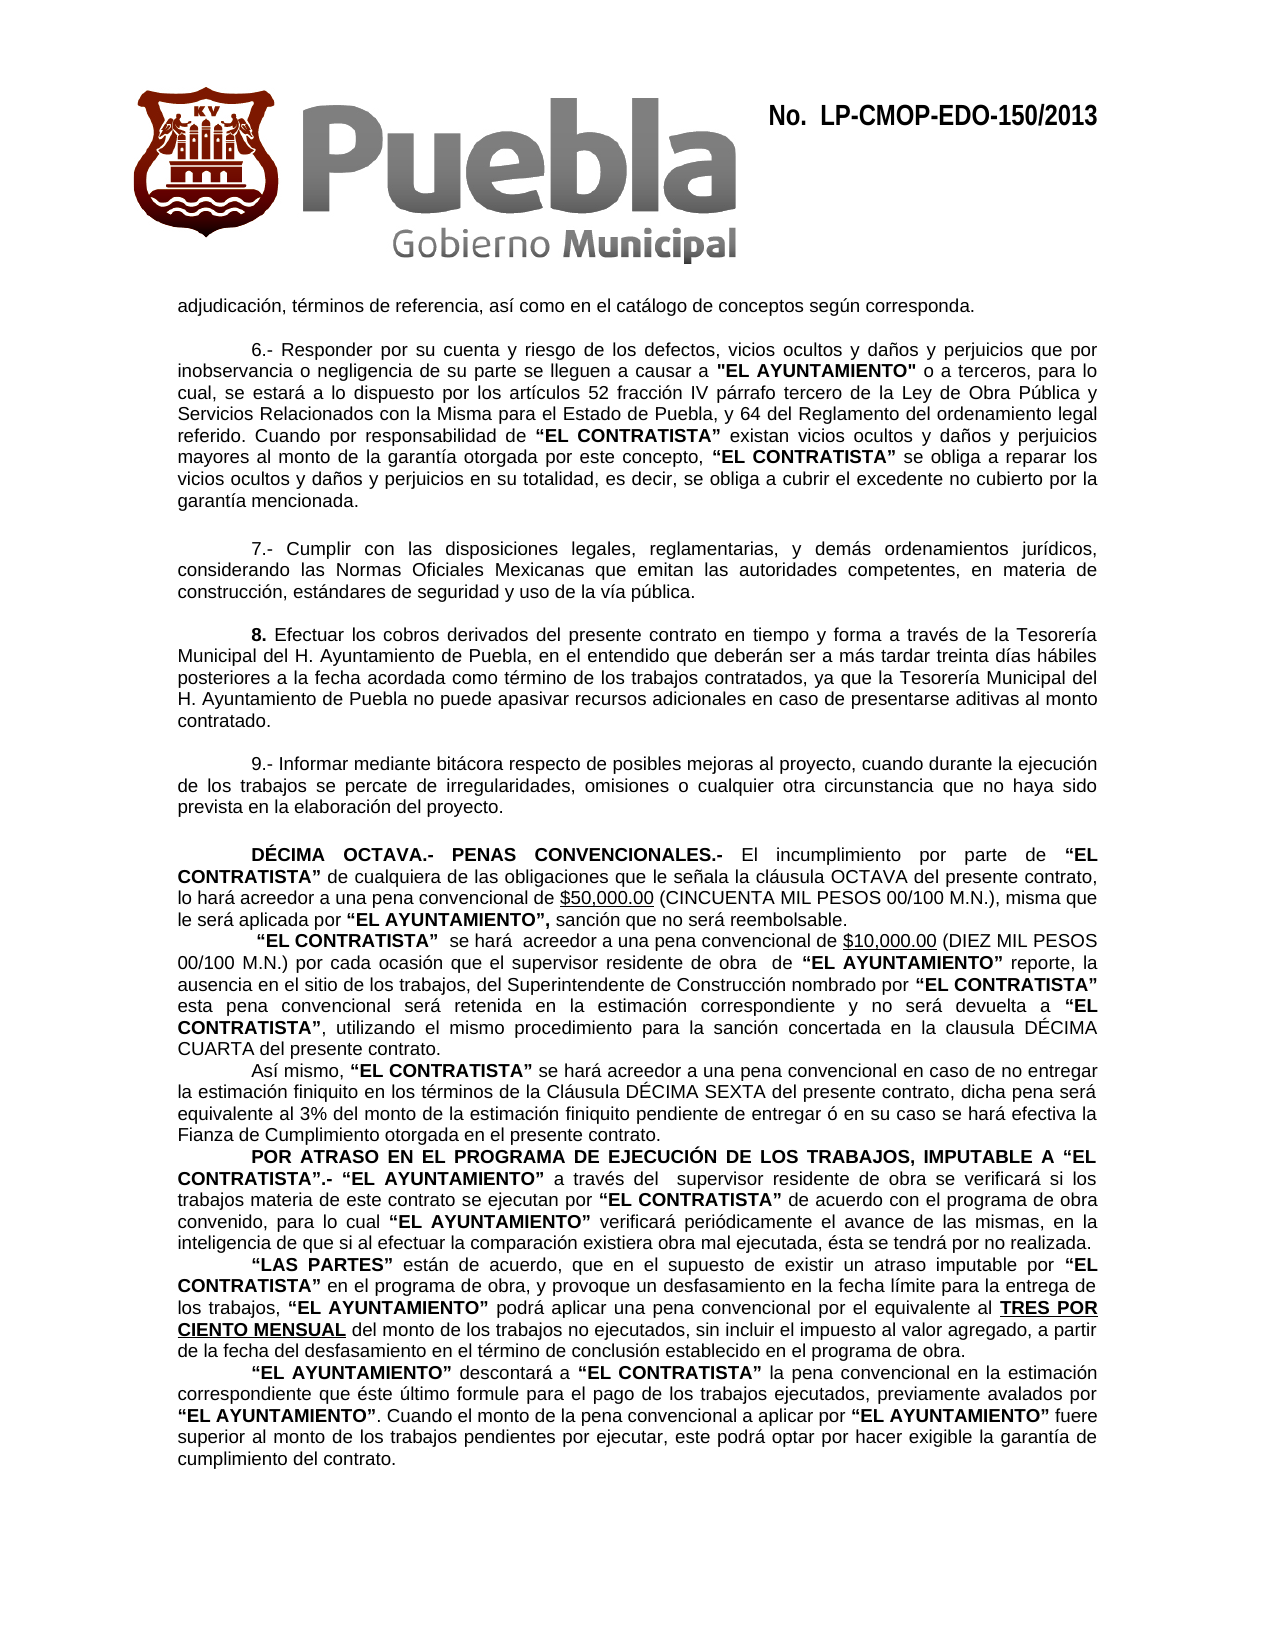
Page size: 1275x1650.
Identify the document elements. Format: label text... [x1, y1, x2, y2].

text “EL AYUNTAMIENTO” descontará a “EL CONTRATISTA” la pena convencional en la estimación correspondiente que éste último formule para el pago de los trabajos ejecutados, previamente avalados por “EL AYUNTAMIENTO”. Cuando el monto de la pena convencional a aplicar por “EL AYUNTAMIENTO” fuere superior al monto de los trabajos pendientes por ejecutar, este podrá optar por hacer exigible la garantía de cumplimiento del contrato. [177, 1361, 1098, 1469]
text “EL CONTRATISTA” se hará acreedor a una pena convencional de $10,000.00 (DIEZ MIL PESOS 00/100 M.N.) por cada ocasión que el supervisor residente de obra de “EL AYUNTAMIENTO” reporte, la ausencia en el sitio de los trabajos, del Superintendente de Construcción nombrado por “EL CONTRATISTA” esta pena convencional será retenida en la estimación correspondiente y no será devuelta a “EL CONTRATISTA”, utilizando el mismo procedimiento para la sanción concertada en la clausula DÉCIMA CUARTA del presente contrato. [177, 930, 1098, 1059]
text Así mismo, “EL CONTRATISTA” se hará acreedor a una pena convencional en caso de no entregar la estimación finiquito en los términos de la Cláusula DÉCIMA SEXTA del presente contrato, dicha pena será equivalente al 3% del monto de la estimación finiquito pendiente de entregar ó en su caso se hará efectiva la Fianza de Cumplimiento otorgada en el presente contrato. [177, 1059, 1098, 1146]
text 8. Efectuar los cobros derivados del presente contrato en tiempo y forma a través de la Tesorería Municipal del H. Ayuntamiento de Puebla, en el entendido que deberán ser a más tardar treinta días hábiles posteriores a la fecha acordada como término de los trabajos contratados, ya que la Tesorería Municipal del H. Ayuntamiento de Puebla no puede apasivar recursos adicionales en caso de presentarse aditivas al monto contratado. [177, 623, 1098, 731]
text 7.- Cumplir con las disposiciones legales, reglamentarias, y demás ordenamientos jurídicos, considerando las Normas Oficiales Mexicanas que emitan las autoridades competentes, en materia de construcción, estándares de seguridad y uso de la vía pública. [177, 537, 1098, 602]
text “LAS PARTES” están de acuerdo, que en el supuesto de existir un atraso imputable por “EL CONTRATISTA” en el programa de obra, y provoque un desfasamiento en la fecha límite para la entrega de los trabajos, “EL AYUNTAMIENTO” podrá aplicar una pena convencional por el equivalente al TRES POR CIENTO MENSUAL del monto de los trabajos no ejecutados, sin incluir el impuesto al valor agregado, a partir de la fecha del desfasamiento en el término de conclusión establecido en el programa de obra. [177, 1254, 1098, 1361]
picture [133, 87, 736, 264]
text POR ATRASO EN EL PROGRAMA DE EJECUCIÓN DE LOS TRABAJOS, IMPUTABLE A “EL CONTRATISTA”.- “EL AYUNTAMIENTO” a través del supervisor residente de obra se verificará si los trabajos materia de este contrato se ejecutan por “EL CONTRATISTA” de acuerdo con el programa de obra convenido, para lo cual “EL AYUNTAMIENTO” verificará periódicamente el avance de las mismas, en la inteligencia de que si al efectuar la comparación existiera obra mal ejecutada, ésta se tendrá por no realizada. [177, 1146, 1098, 1254]
text DÉCIMA OCTAVA.- PENAS CONVENCIONALES.- El incumplimiento por parte de “EL CONTRATISTA” de cualquiera de las obligaciones que le señala la cláusula OCTAVA del presente contrato, lo hará acreedor a una pena convencional de $50,000.00 (CINCUENTA MIL PESOS 00/100 M.N.), misma que le será aplicada por “EL AYUNTAMIENTO”, sanción que no será reembolsable. [177, 844, 1098, 930]
text 9.- Informar mediante bitácora respecto de posibles mejoras al proyecto, cuando durante la ejecución de los trabajos se percate de irregularidades, omisiones o cualquier otra circunstancia que no haya sido prevista en la elaboración del proyecto. [177, 753, 1098, 818]
text 6.- Responder por su cuenta y riesgo de los defectos, vicios ocultos y daños y perjuicios que por inobservancia o negligencia de su parte se lleguen a causar a "EL AYUNTAMIENTO" o a terceros, para lo cual, se estará a lo dispuesto por los artículos 52 fracción IV párrafo tercero de de Obra Pública y Servicios Relacionados con para el Estado de Puebla, y 64 del Reglamento del ordenamiento legal referido. Cuando por responsabilidad de “EL CONTRATISTA” existan vicios ocultos y daños y perjuicios mayores al monto de la garantía otorgada por este concepto, “EL CONTRATISTA” se obliga a reparar los vicios ocultos y daños y perjuicios en su totalidad, es decir, se obliga a cubrir el excedente no cubierto por la garantía mencionada. [177, 338, 1098, 511]
